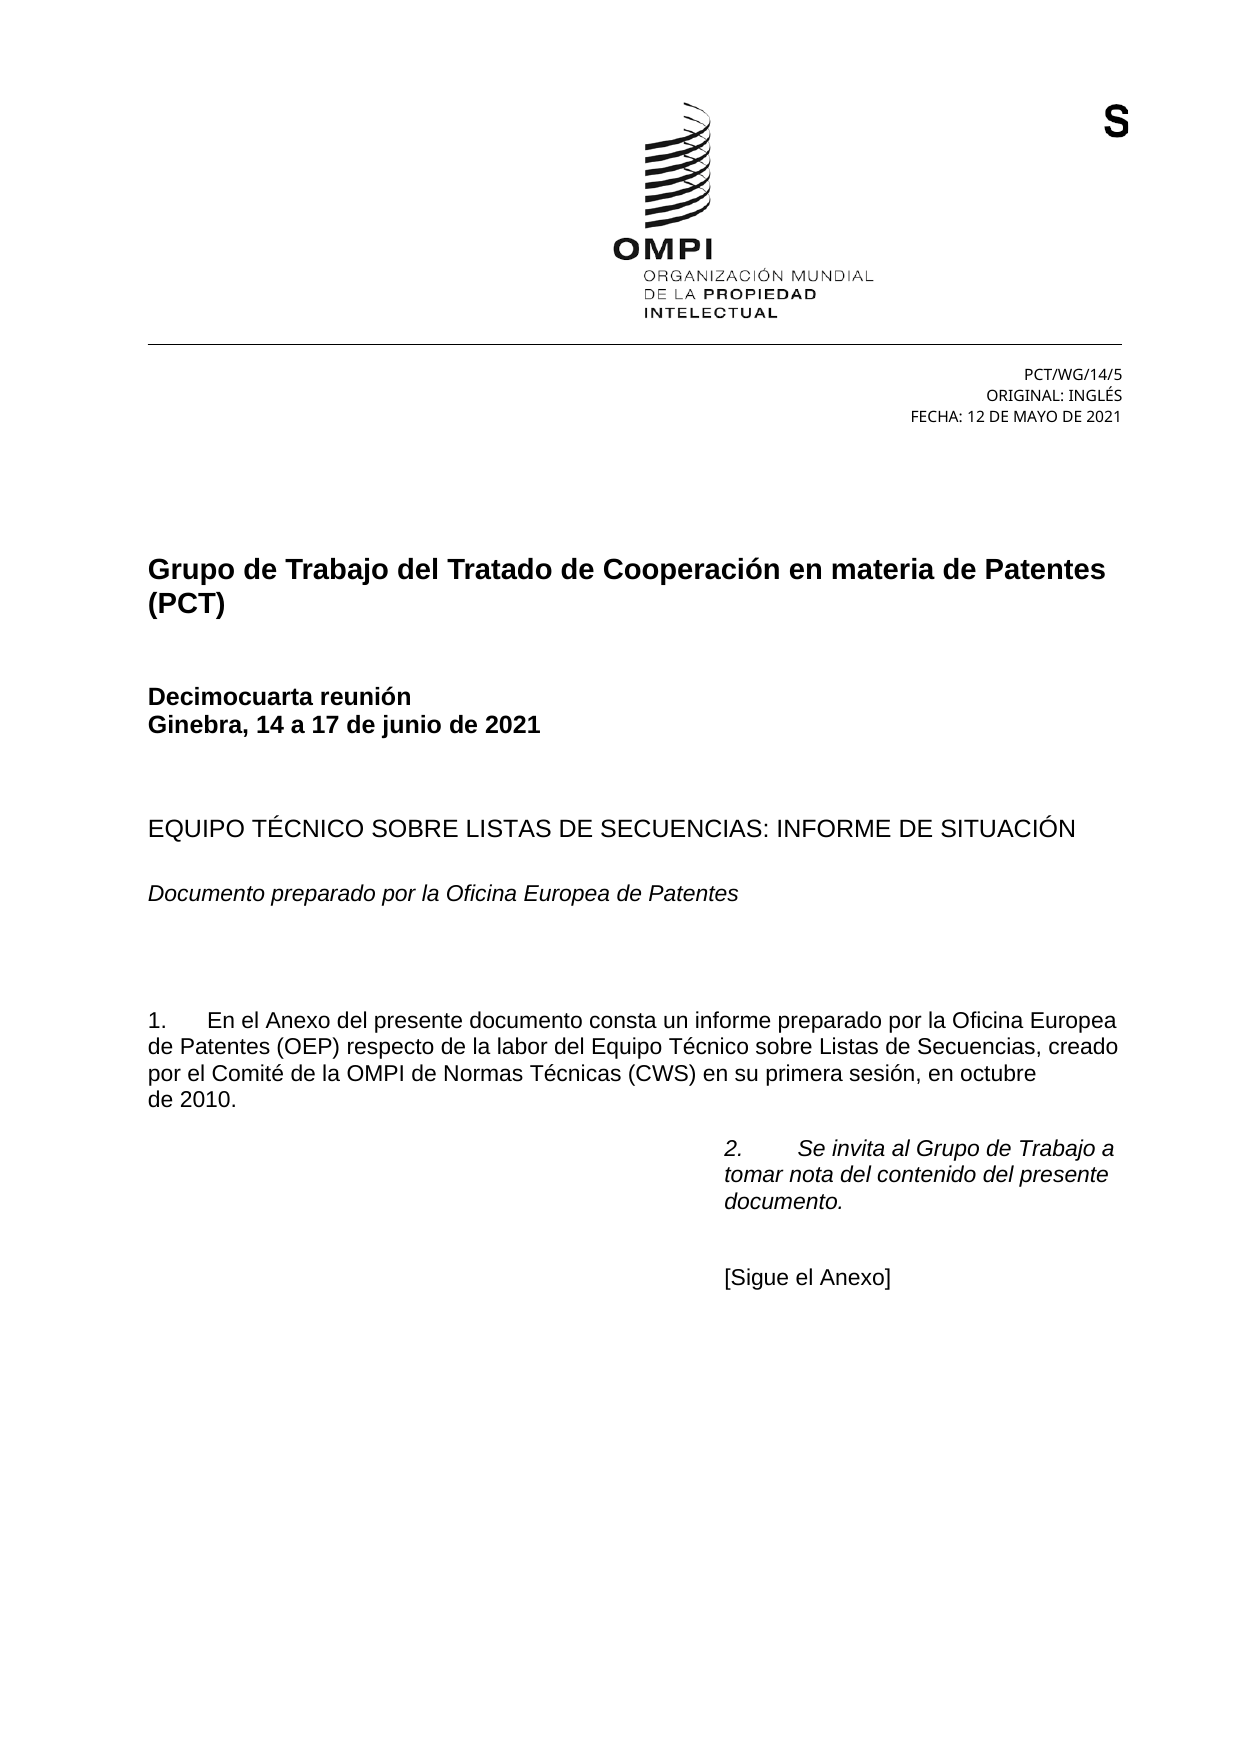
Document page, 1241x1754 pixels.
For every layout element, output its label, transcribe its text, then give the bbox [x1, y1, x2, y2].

text fecha: 12 de mayo de 2021 [148, 406, 1122, 427]
text Documento preparado por la Oficina Europea de Patentes [148, 880, 1122, 907]
text PCT/WG/14/5 [148, 345, 1122, 384]
text Se invita al Grupo de Trabajo a tomar nota del contenido del presente documento. [724, 1135, 1122, 1214]
text En el Anexo del presente documento consta un informe preparado por la Oficina Europea de Patentes (OEP) respecto de la labor del Equipo Técnico sobre Listas de Secuencias, creado por el Comité de la OMPI de Normas Técnicas (CWS) en su primera sesión, en octubre de 2010. [148, 1007, 1122, 1112]
subtitle Grupo de Trabajo del Tratado de Cooperación en materia de Patentes (PCT) [148, 552, 1122, 619]
text Ginebra, 14 a 17 de junio de 2021 [148, 710, 1122, 739]
text [Sigue el Anexo] [724, 1264, 1122, 1291]
text EQUIPO TÉCNICO SOBRE LISTAS DE SECUENCIAS: INFORME DE SITUACIÓN [148, 814, 1122, 843]
text ORIGINAL: INGLÉS [148, 384, 1122, 406]
picture [611, 96, 1129, 319]
text Decimocuarta reunión [148, 682, 1122, 710]
